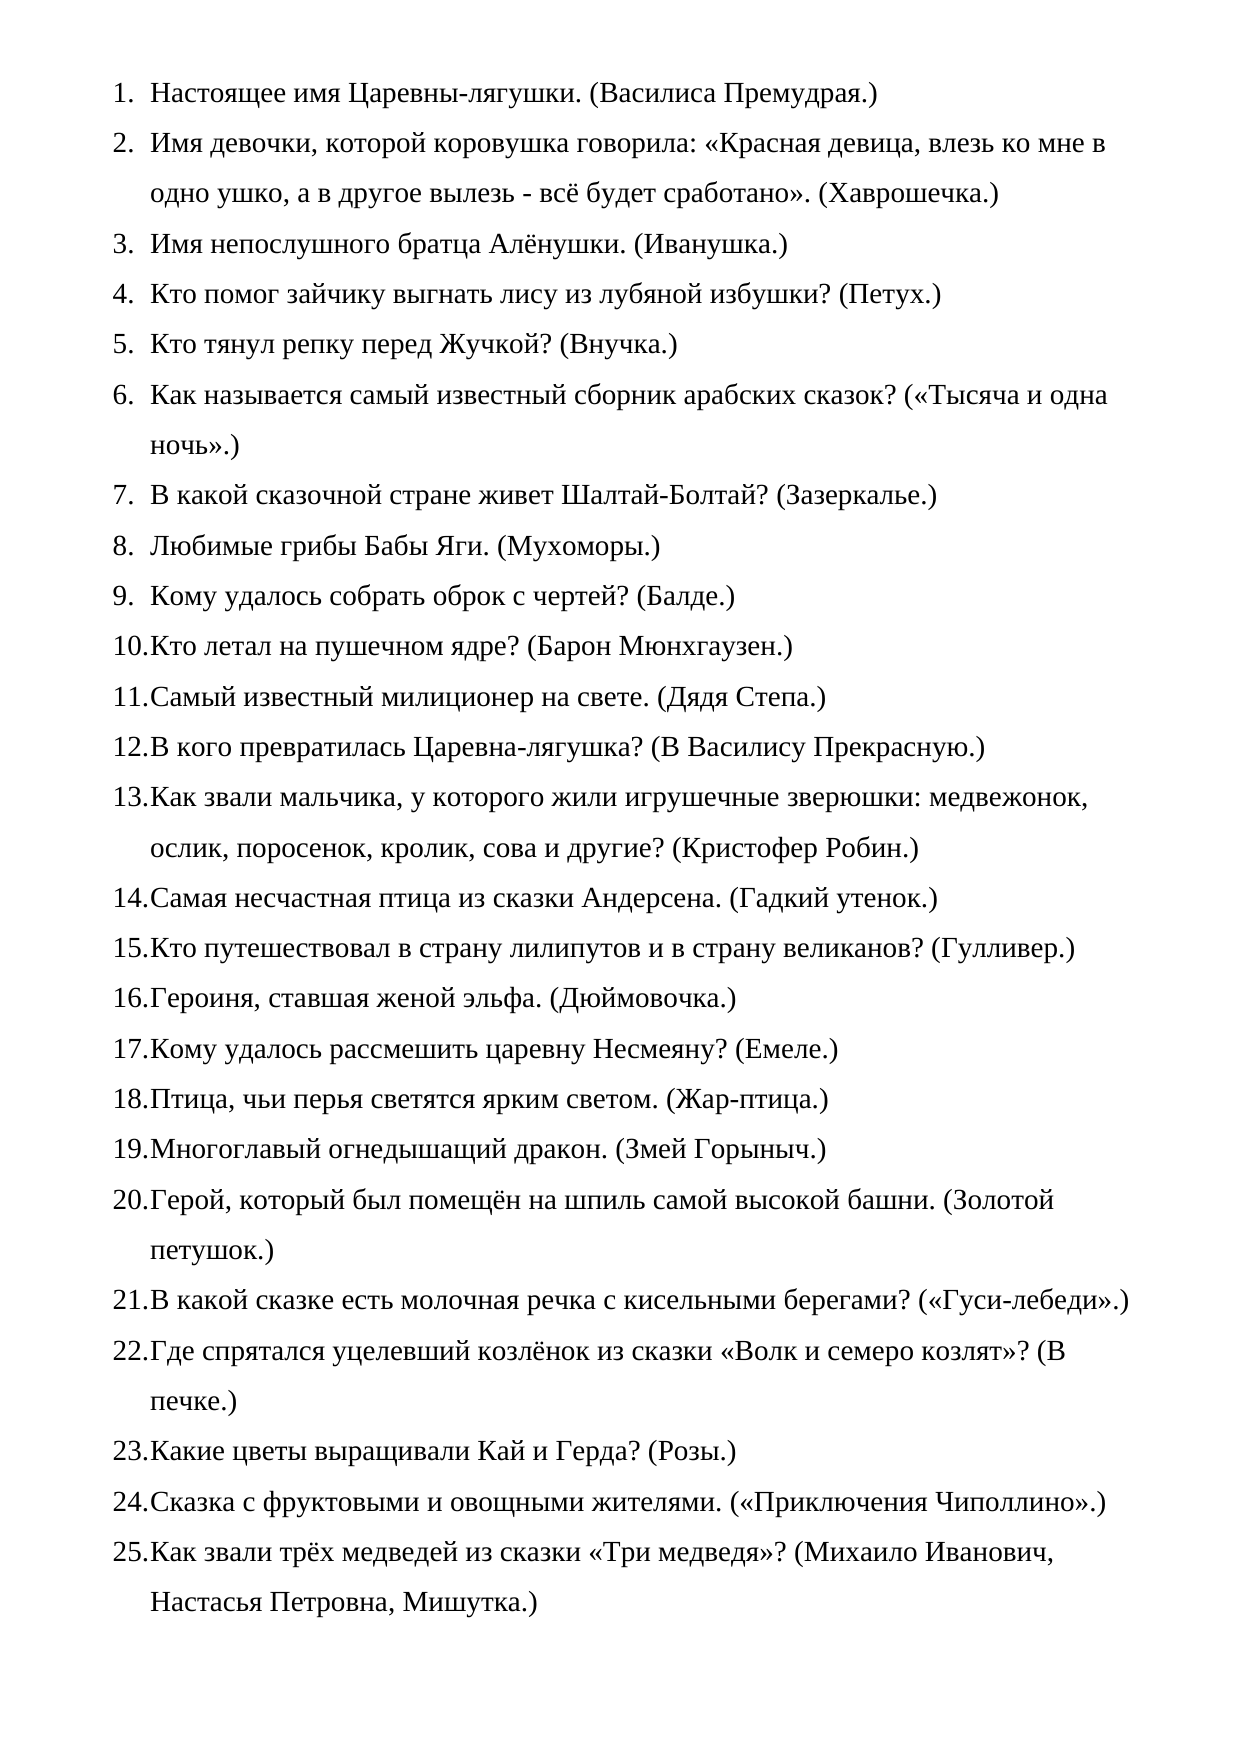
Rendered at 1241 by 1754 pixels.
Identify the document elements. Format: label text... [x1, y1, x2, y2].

list Кто тянул репку перед Жучкой? (Внучка.) [112, 327, 1159, 360]
list В какой сказке есть молочная речка с кисельными берегами? («Гуси-лебеди».) [112, 1282, 1159, 1316]
list Кто путешествовал в страну лилипутов и в страну великанов? (Гулливер.) [112, 930, 1159, 964]
list Кто помог зайчику выгнать лису из лубяной избушки? (Петух.) [112, 276, 1159, 310]
list Как звали мальчика, у которого жили игрушечные зверюшки: медвежонок, ослик, поросенок, кролик, сова и другие? (Кристофер Робин.) [112, 779, 1159, 863]
list Имя непослушного братца Алёнушки. (Иванушка.) [112, 226, 1159, 259]
list В кого превратилась Царевна-лягушка? (В Василису Прекрасную.) [112, 729, 1159, 763]
list Где спрятался уцелевший козлёнок из сказки «Волк и семеро козлят»? (В печке.) [112, 1333, 1159, 1417]
list Кому удалось собрать оброк с чертей? (Балде.) [112, 578, 1159, 612]
list Имя девочки, которой коровушка говорила: «Красная девица, влезь ко мне в одно ушко, а в другое вылезь - всё будет сработано». (Хаврошечка.) [112, 125, 1159, 209]
list Какие цветы выращивали Кай и Герда? (Розы.) [112, 1433, 1159, 1467]
list Кто летал на пушечном ядре? (Барон Мюнхгаузен.) [112, 628, 1159, 662]
list Любимые грибы Бабы Яги. (Мухоморы.) [112, 528, 1159, 561]
list Как называется самый известный сборник арабских сказок? («Тысяча и одна ночь».) [112, 377, 1159, 461]
list В какой сказочной стране живет Шалтай-Болтай? (Зазеркалье.) [112, 477, 1159, 511]
list Настоящее имя Царевны-лягушки. (Василиса Премудрая.) [112, 75, 1159, 108]
list Самый известный милиционер на свете. (Дядя Степа.) [112, 679, 1159, 712]
list Как звали трёх медведей из сказки «Три медведя»? (Михаило Иванович, Настасья Петровна, Мишутка.) [112, 1534, 1159, 1618]
list Герой, который был помещён на шпиль самой высокой башни. (Золотой петушок.) [112, 1182, 1159, 1266]
list Кому удалось рассмешить царевну Несмеяну? (Емеле.) [112, 1031, 1159, 1064]
list Многоглавый огнедышащий дракон. (Змей Горыныч.) [112, 1132, 1159, 1165]
list Самая несчастная птица из сказки Андерсена. (Гадкий утенок.) [112, 880, 1159, 913]
list Героиня, ставшая женой эльфа. (Дюймовочка.) [112, 981, 1159, 1014]
list Сказка с фруктовыми и овощными жителями. («Приключения Чиполлино».) [112, 1484, 1159, 1517]
list Птица, чьи перья светятся ярким светом. (Жар-птица.) [112, 1081, 1159, 1115]
